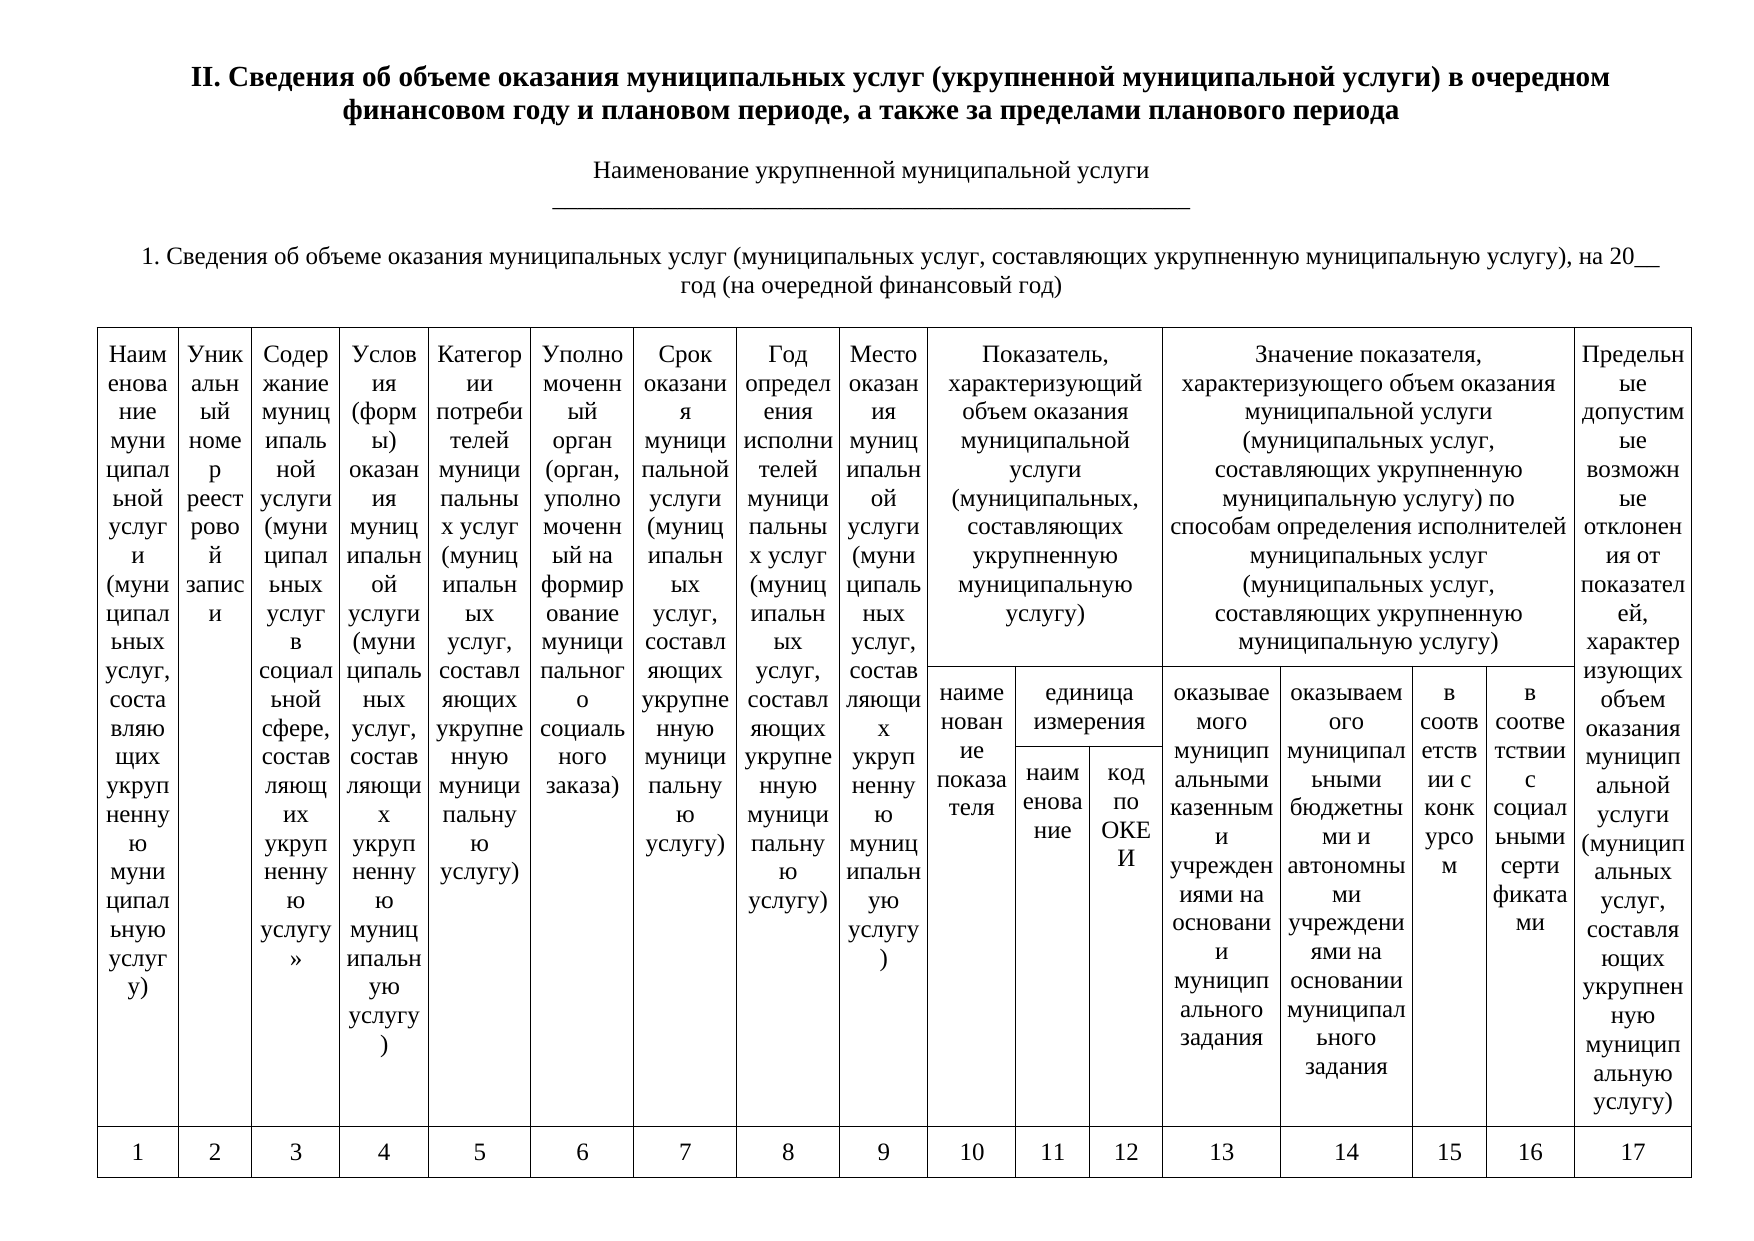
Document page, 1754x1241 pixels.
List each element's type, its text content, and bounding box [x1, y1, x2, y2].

table_cell 4 [340, 1127, 428, 1177]
table_header Категории потребителей муниципальных услуг (муниципальных услуг, составляющих укрупненную муниципальную услугу) [429, 328, 530, 1126]
table_cell в соответствии с социальными сертификатами [1487, 667, 1574, 1126]
table_cell наименование показателя [928, 667, 1015, 1126]
table_cell 3 [252, 1127, 339, 1177]
table_cell 5 [429, 1127, 530, 1177]
table_cell 12 [1090, 1127, 1162, 1177]
table_header Значение показателя, характеризующего объем оказания муниципальной услуги (муниципальных услуг, составляющих укрупненную муниципальную услугу) по способам определения исполнителей муниципальных услуг (муниципальных услуг, составляющих укрупненную муниципальную услугу) [1163, 328, 1574, 666]
table_cell 8 [737, 1127, 839, 1177]
table_header Уполномоченный орган (орган, уполномоченный на формирование муниципального социального заказа) [531, 328, 633, 1126]
table_header Предельные допустимые возможные отклонения от показателей, характеризующих объем оказания муниципальной услуги (муниципальных услуг, составляющих укрупненную муниципальную услугу) [1575, 328, 1691, 1126]
table_cell 15 [1413, 1127, 1486, 1177]
table_cell 17 [1575, 1127, 1691, 1177]
table_header Место оказания муниципальной услуги (муниципальных услуг, составляющих укрупненную муниципальную услугу) [840, 328, 927, 1126]
table_cell 13 [1163, 1127, 1280, 1177]
table_cell 16 [1487, 1127, 1574, 1177]
table_cell оказываемого муниципальными казенными учреждениями на основании муниципального задания [1163, 667, 1280, 1126]
table_cell оказываемого муниципальными бюджетными и автономными учреждениями на основании муниципального задания [1281, 667, 1412, 1126]
text II. Сведения об объеме оказания муниципальных услуг (укрупненной муниципальной услуги) в очередном финансовом году и плановом периоде, а также за пределами планового периода [74, 59, 1668, 126]
table_cell 6 [531, 1127, 633, 1177]
table_header Год определения исполнителей муниципальных услуг (муниципальных услуг, составляющих укрупненную муниципальную услугу) [737, 328, 839, 1126]
table_cell 14 [1281, 1127, 1412, 1177]
table_header Уникальный номер реестровой записи [179, 328, 251, 1126]
table_header Условия (формы) оказания муниципальной услуги (муниципальных услуг, составляющих укрупненную муниципальную услугу) [340, 328, 428, 1126]
table_cell 7 [634, 1127, 736, 1177]
table_header Наименование муниципальной услуги (муниципальных услуг, составляющих укрупненную муниципальную услугу) [98, 328, 178, 1126]
text Наименование укрупненной муниципальной услуги [74, 155, 1668, 183]
table_cell в соответствии с конкурсом [1413, 667, 1486, 1126]
table_header Срок оказания муниципальной услуги (муниципальных услуг, составляющих укрупненную муниципальную услугу) [634, 328, 736, 1126]
table_header Показатель, характеризующий объем оказания муниципальной услуги (муниципальных, составляющих укрупненную муниципальную услугу) [928, 328, 1162, 666]
table_cell 1 [98, 1127, 178, 1177]
table_cell 2 [179, 1127, 251, 1177]
table_cell 10 [928, 1127, 1015, 1177]
table_cell единица измерения [1016, 667, 1162, 746]
table_cell 11 [1016, 1127, 1089, 1177]
text ___________________________________________________ [74, 183, 1668, 212]
text 1. Сведения об объеме оказания муниципальных услуг (муниципальных услуг, составляющих укрупненную муниципальную услугу), на 20__ год (на очередной финансовый год) [74, 241, 1668, 298]
table_header Содержание муниципальной услуги (муниципальных услуг в социальной сфере, составляющих укрупненную услугу» [252, 328, 339, 1126]
table_cell код по ОКЕИ [1090, 747, 1162, 1126]
table_cell 9 [840, 1127, 927, 1177]
table_cell наименование [1016, 747, 1089, 1126]
